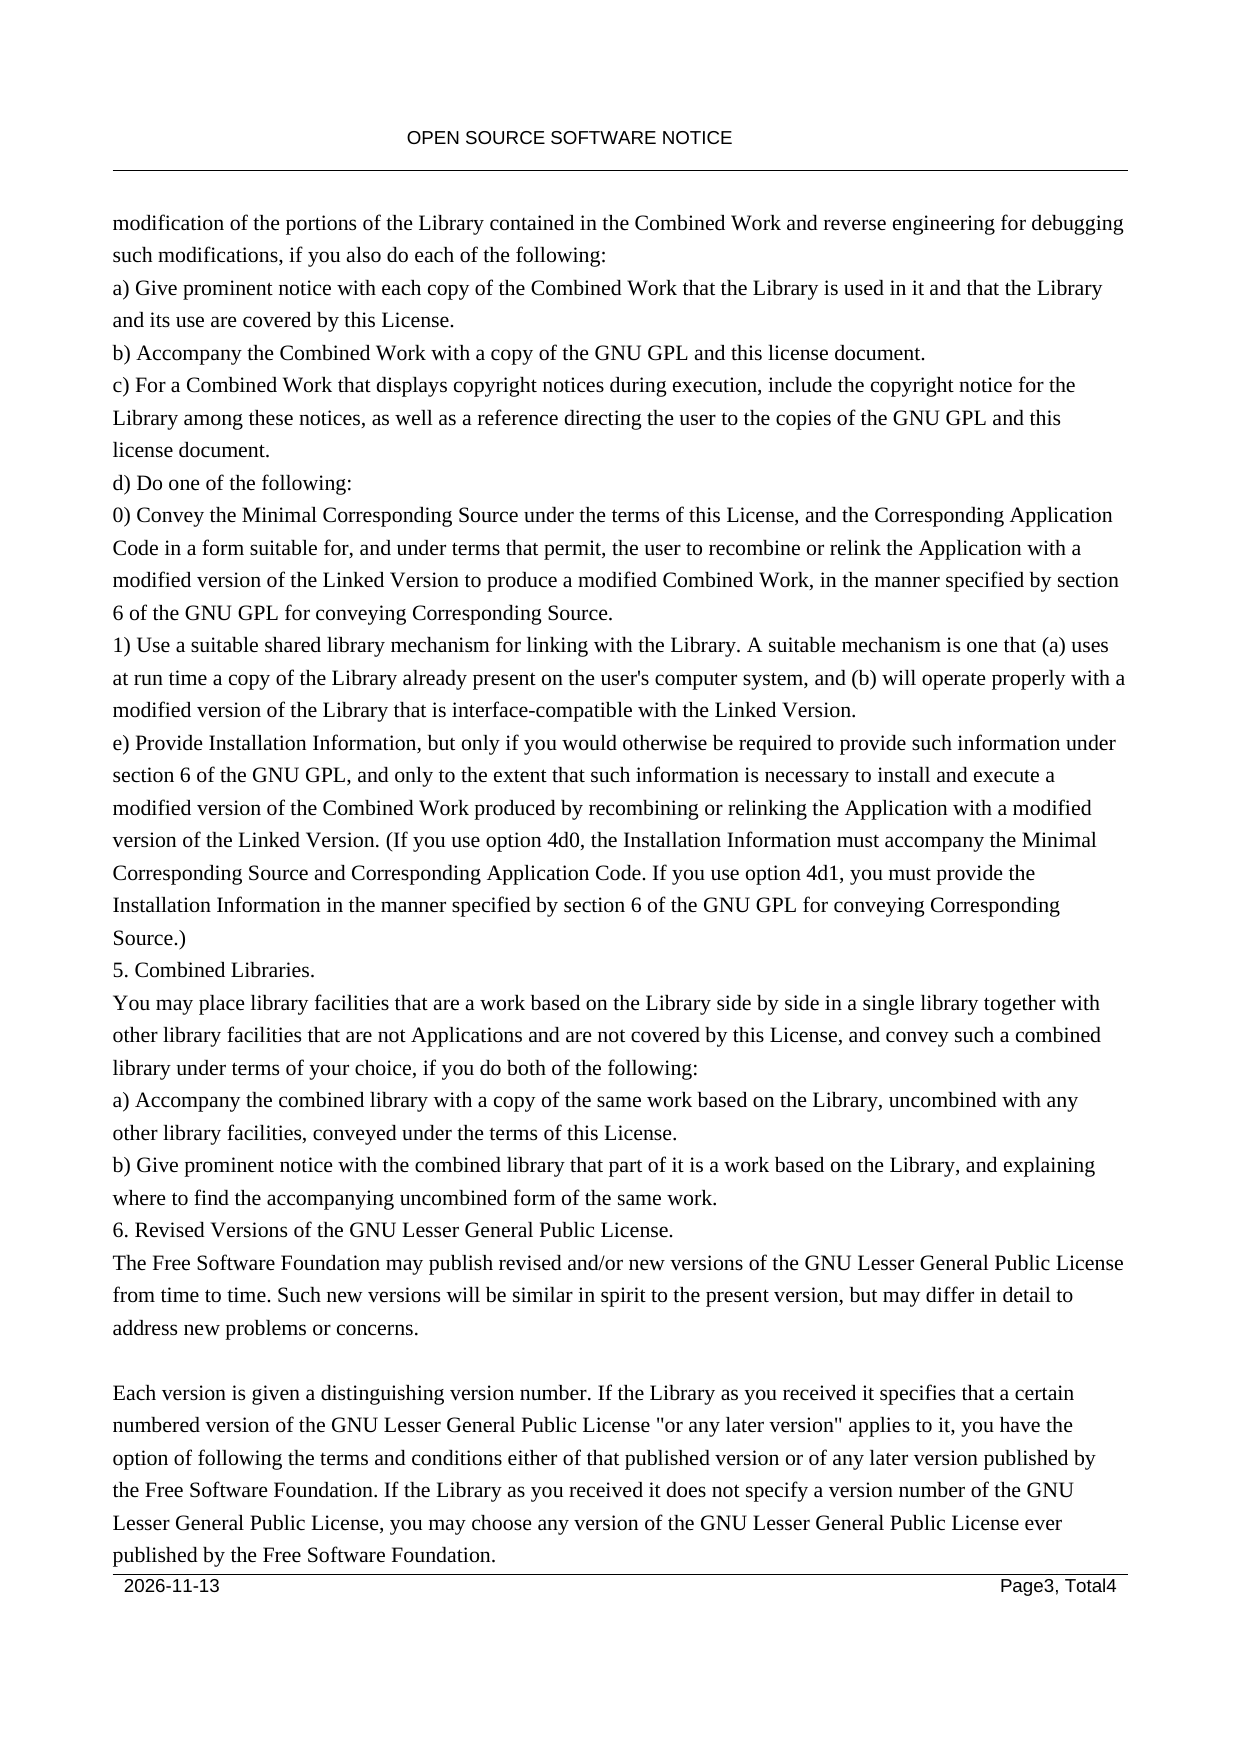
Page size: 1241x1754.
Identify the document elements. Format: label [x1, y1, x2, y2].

text [112, 206, 1128, 1571]
